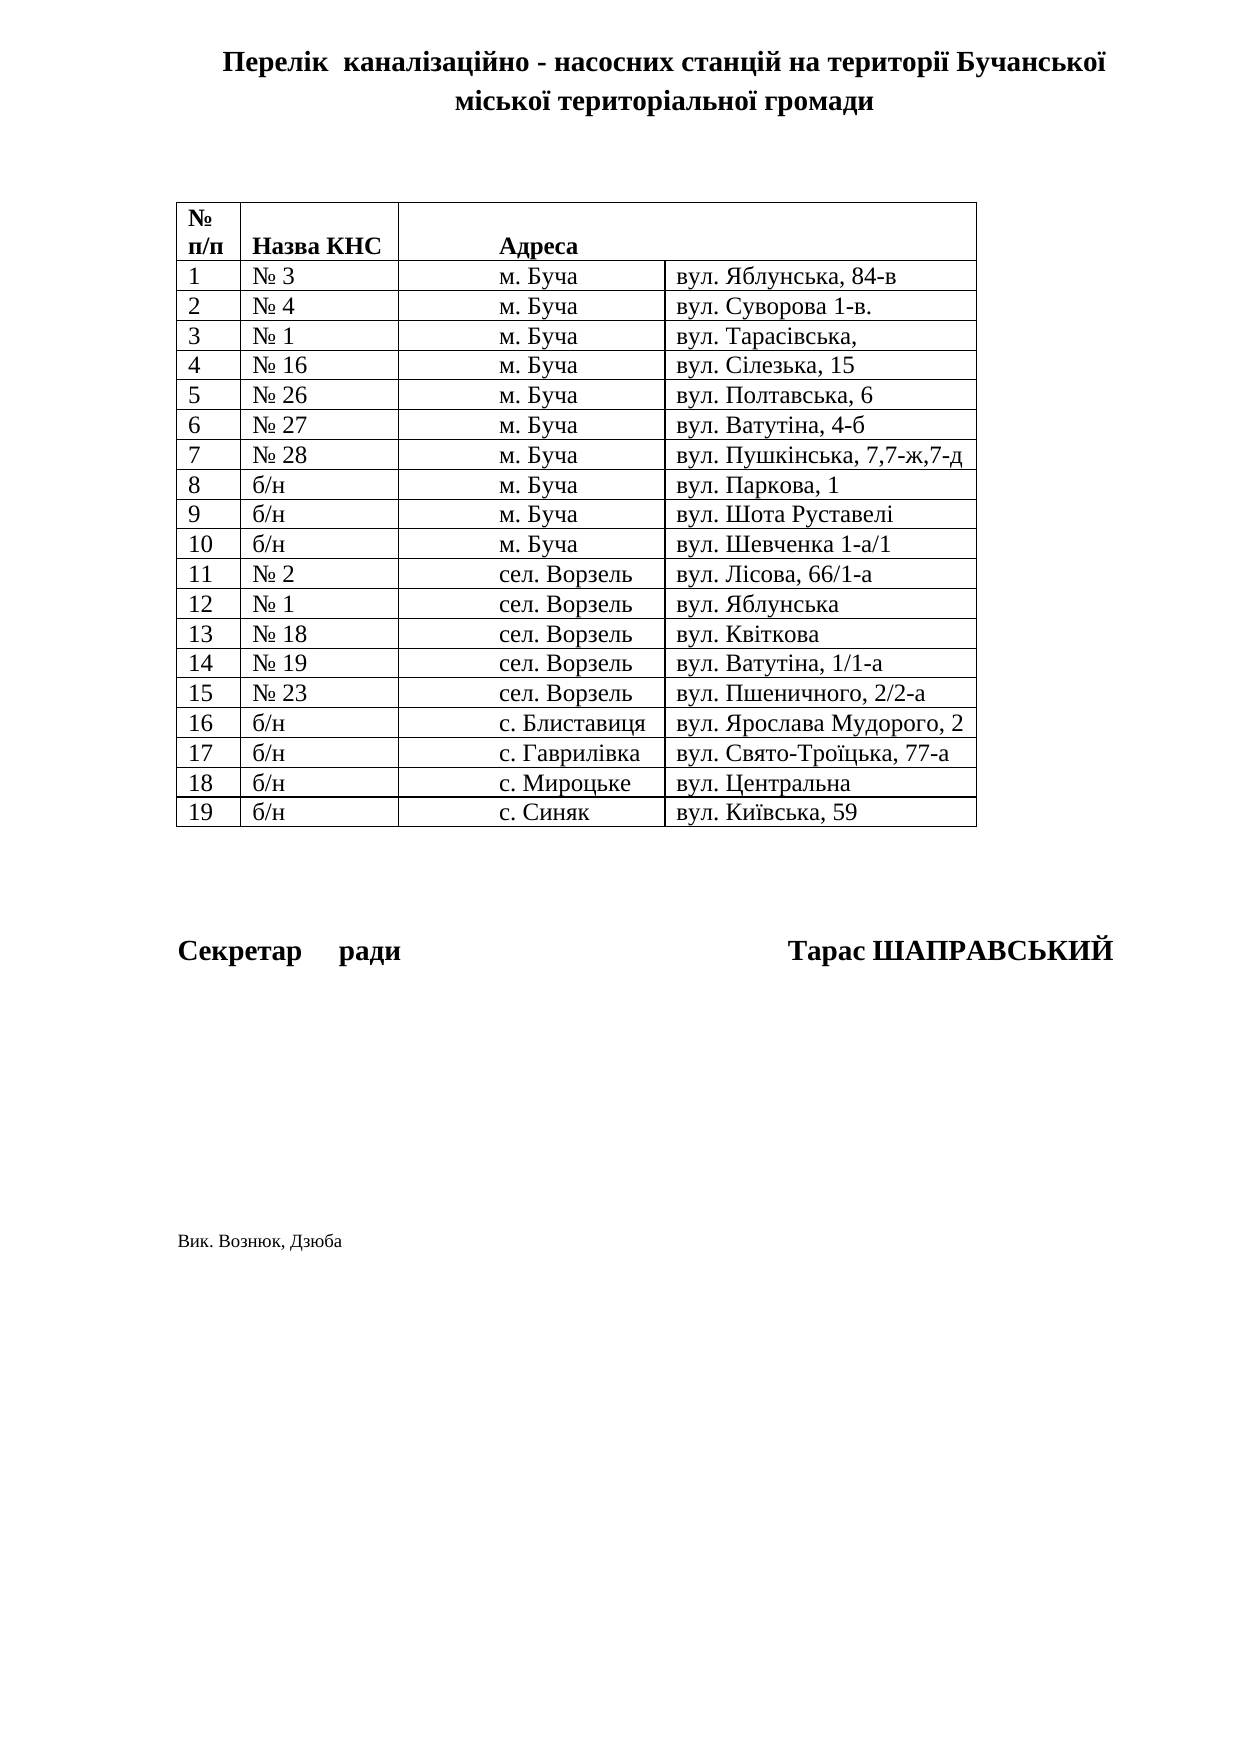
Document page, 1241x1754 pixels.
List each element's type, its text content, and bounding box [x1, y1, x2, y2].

table_cell 17 [177, 738, 240, 767]
table_cell сел. Ворзель [488, 559, 664, 588]
table_cell [399, 768, 488, 796]
table_cell сел. Ворзель [488, 589, 664, 618]
table_cell вул. Полтавська, 6 [666, 380, 976, 409]
table_cell 7 [177, 440, 240, 469]
text Перелік каналізаційно - насосних станцій на території Бучанської міської територіальної громади [177, 44, 1152, 116]
table_cell [399, 738, 488, 767]
table_cell 6 [177, 410, 240, 439]
table_cell [399, 619, 488, 647]
table_cell [399, 798, 488, 826]
table_cell сел. Ворзель [488, 619, 664, 647]
table_cell 1 [177, 261, 240, 290]
text Секретар ради Тарас ШАПРАВСЬКИЙ [177, 933, 1152, 967]
table_cell № 23 [241, 678, 398, 707]
table_cell вул. Шевченка 1-а/1 [666, 529, 976, 558]
table_cell м. Буча [488, 470, 664, 498]
table_cell 9 [177, 500, 240, 528]
table_cell № 28 [241, 440, 398, 469]
table_cell м. Буча [488, 351, 664, 379]
table_header Назва КНС [241, 203, 398, 260]
table_cell 12 [177, 589, 240, 618]
table_cell № 2 [241, 559, 398, 588]
table_cell м. Буча [488, 380, 664, 409]
table_cell м. Буча [488, 321, 664, 349]
table_cell № 19 [241, 649, 398, 677]
table_cell 8 [177, 470, 240, 498]
table_header [399, 203, 488, 260]
table_cell № 18 [241, 619, 398, 647]
table_cell вул. Лісова, 66/1-а [666, 559, 976, 588]
table_cell [399, 649, 488, 677]
table_cell № 3 [241, 261, 398, 290]
table_cell вул. Центральна [666, 768, 976, 796]
table_cell сел. Ворзель [488, 678, 664, 707]
table_cell [399, 321, 488, 349]
table_cell вул. Тарасівська, [666, 321, 976, 349]
table_cell сел. Ворзель [488, 649, 664, 677]
table_cell 13 [177, 619, 240, 647]
table_cell [399, 589, 488, 618]
table_cell [399, 529, 488, 558]
table_cell с. Синяк [488, 798, 664, 826]
table_cell 3 [177, 321, 240, 349]
table_cell 15 [177, 678, 240, 707]
table_cell вул. Ватутіна, 4-б [666, 410, 976, 439]
table_cell 11 [177, 559, 240, 588]
table_cell [399, 351, 488, 379]
table_cell м. Буча [488, 410, 664, 439]
table_cell № 16 [241, 351, 398, 379]
table_cell № 4 [241, 291, 398, 320]
table_cell м. Буча [488, 529, 664, 558]
table_cell [399, 678, 488, 707]
table_cell [399, 261, 488, 290]
table_cell № 1 [241, 321, 398, 349]
table_cell б/н [241, 798, 398, 826]
table_cell 5 [177, 380, 240, 409]
text Вик. Вознюк, Дзюба [177, 1230, 1152, 1252]
table_cell 2 [177, 291, 240, 320]
table_cell вул. Паркова, 1 [666, 470, 976, 498]
table_cell вул. Київська, 59 [666, 798, 976, 826]
table_cell № 1 [241, 589, 398, 618]
table_cell № 26 [241, 380, 398, 409]
table_cell 16 [177, 708, 240, 737]
table_cell вул. Яблунська, 84-в [666, 261, 976, 290]
table_cell 19 [177, 798, 240, 826]
table_cell [399, 500, 488, 528]
table_cell [399, 708, 488, 737]
table_cell с. Мироцьке [488, 768, 664, 796]
table_cell [399, 380, 488, 409]
table_cell 14 [177, 649, 240, 677]
table_cell вул. Квіткова [666, 619, 976, 647]
table_cell № 27 [241, 410, 398, 439]
table_cell [399, 410, 488, 439]
table_cell [399, 291, 488, 320]
table_cell м. Буча [488, 440, 664, 469]
table_cell б/н [241, 708, 398, 737]
table_cell вул. Суворова 1-в. [666, 291, 976, 320]
table_cell б/н [241, 738, 398, 767]
table_cell с. Блиставиця [488, 708, 664, 737]
table_cell м. Буча [488, 261, 664, 290]
table_cell б/н [241, 470, 398, 498]
table_cell 18 [177, 768, 240, 796]
table_cell [399, 559, 488, 588]
table_cell 10 [177, 529, 240, 558]
table_cell б/н [241, 500, 398, 528]
table_cell м. Буча [488, 500, 664, 528]
table_cell вул. Ватутіна, 1/1-а [666, 649, 976, 677]
table_cell м. Буча [488, 291, 664, 320]
table_cell вул. Пушкінська, 7,7-ж,7-д [666, 440, 976, 469]
table_header № п/п [177, 203, 240, 260]
table_cell [399, 440, 488, 469]
table_cell вул. Яблунська [666, 589, 976, 618]
table_cell вул. Пшеничного, 2/2-а [666, 678, 976, 707]
table_header Адреса [488, 203, 976, 260]
table_cell 4 [177, 351, 240, 379]
table_cell вул. Сілезька, 15 [666, 351, 976, 379]
table_cell [399, 470, 488, 498]
table_cell с. Гаврилівка [488, 738, 664, 767]
table_cell вул. Свято-Троїцька, 77-а [666, 738, 976, 767]
table_cell вул. Шота Руставелі [666, 500, 976, 528]
table_cell вул. Ярослава Мудорого, 2 [666, 708, 976, 737]
table_cell б/н [241, 768, 398, 796]
table_cell б/н [241, 529, 398, 558]
